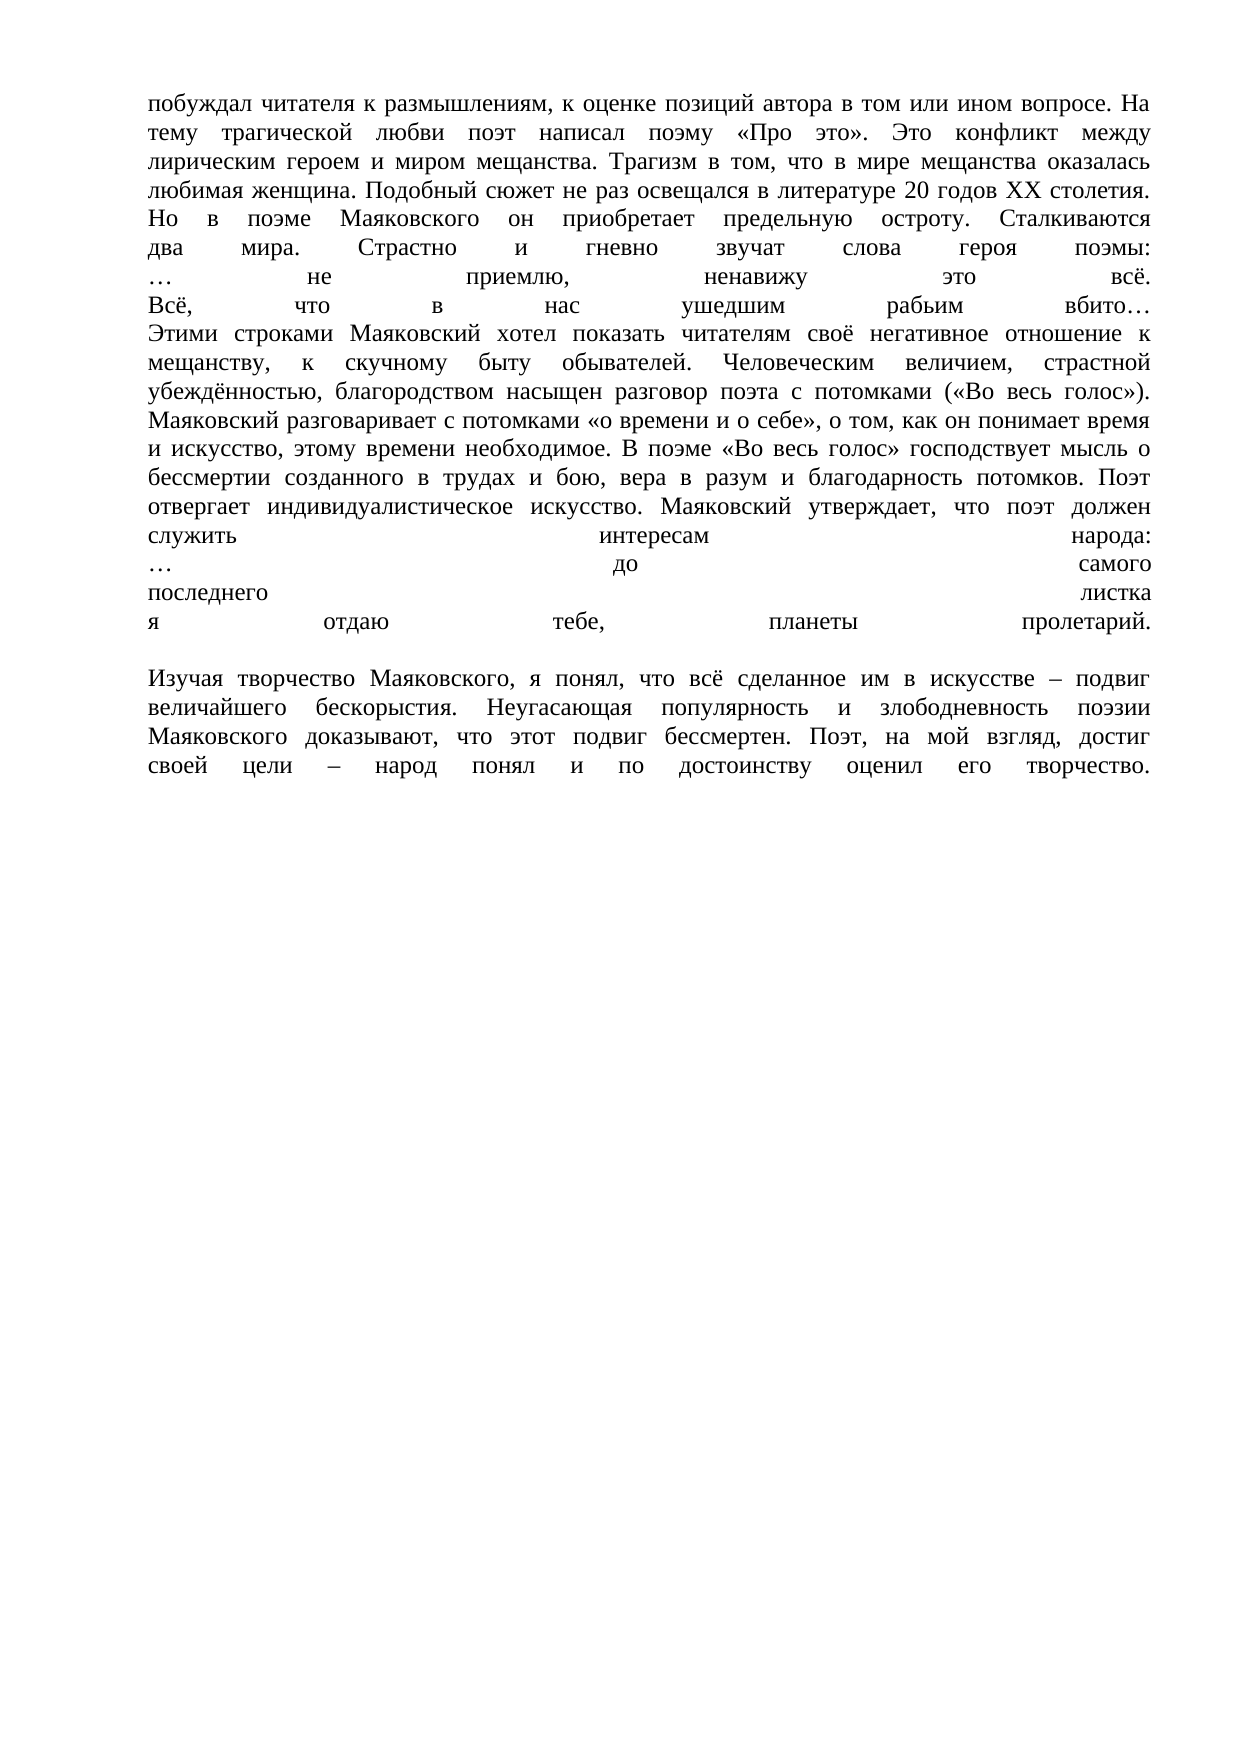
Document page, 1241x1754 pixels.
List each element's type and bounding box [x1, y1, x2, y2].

text [148, 88, 1152, 807]
